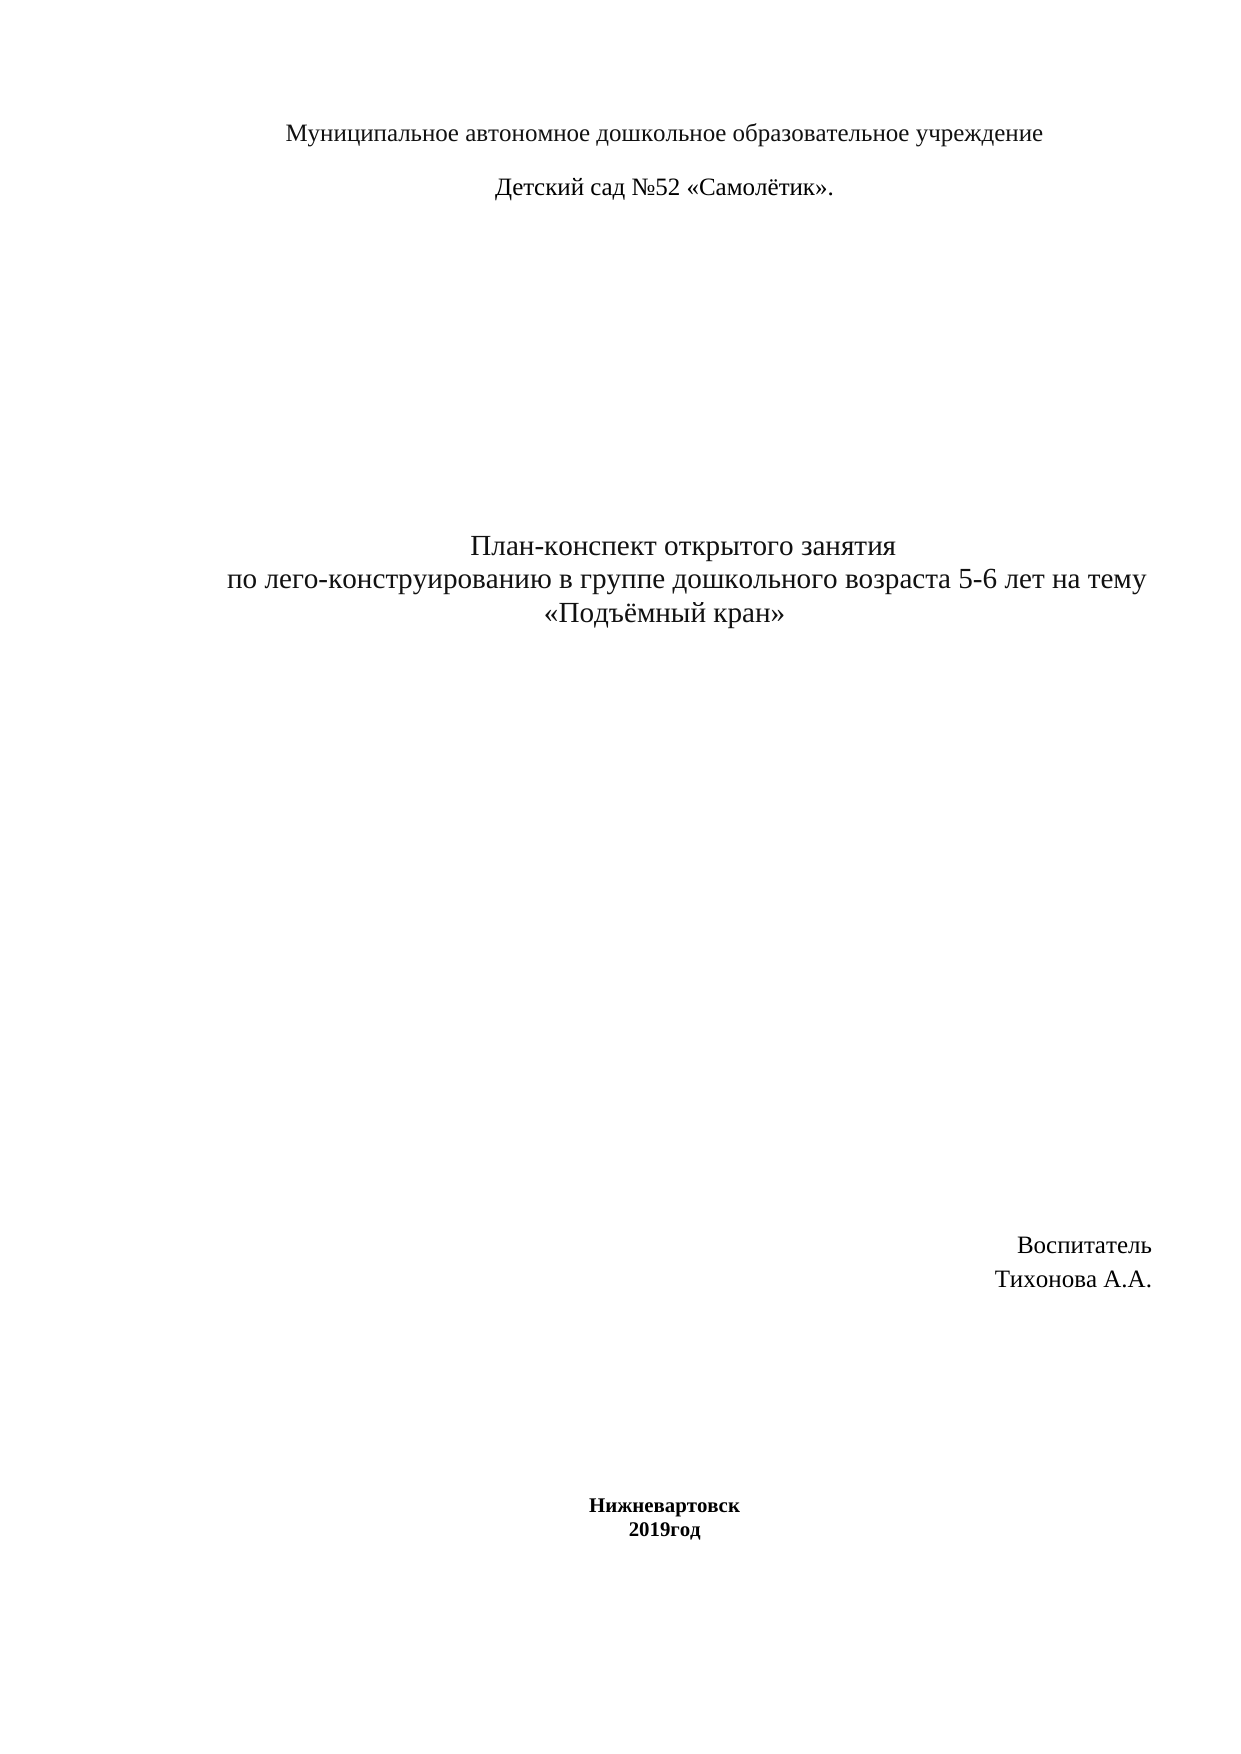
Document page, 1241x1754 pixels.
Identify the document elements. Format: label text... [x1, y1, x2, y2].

text Муниципальное автономное дошкольное образовательное учреждение [177, 118, 1152, 147]
text Воспитатель [177, 1231, 1152, 1259]
text 2019год [177, 1517, 1152, 1541]
text по лего-конструированию в группе дошкольного возраста 5-6 лет на тему «Подъёмный кран» [177, 561, 1152, 628]
text Детский сад №52 «Самолётик». [177, 172, 1152, 201]
text План-конспект открытого занятия [177, 528, 1152, 561]
text Нижневартовск [177, 1493, 1152, 1517]
text Тихонова А.А. [177, 1264, 1152, 1293]
